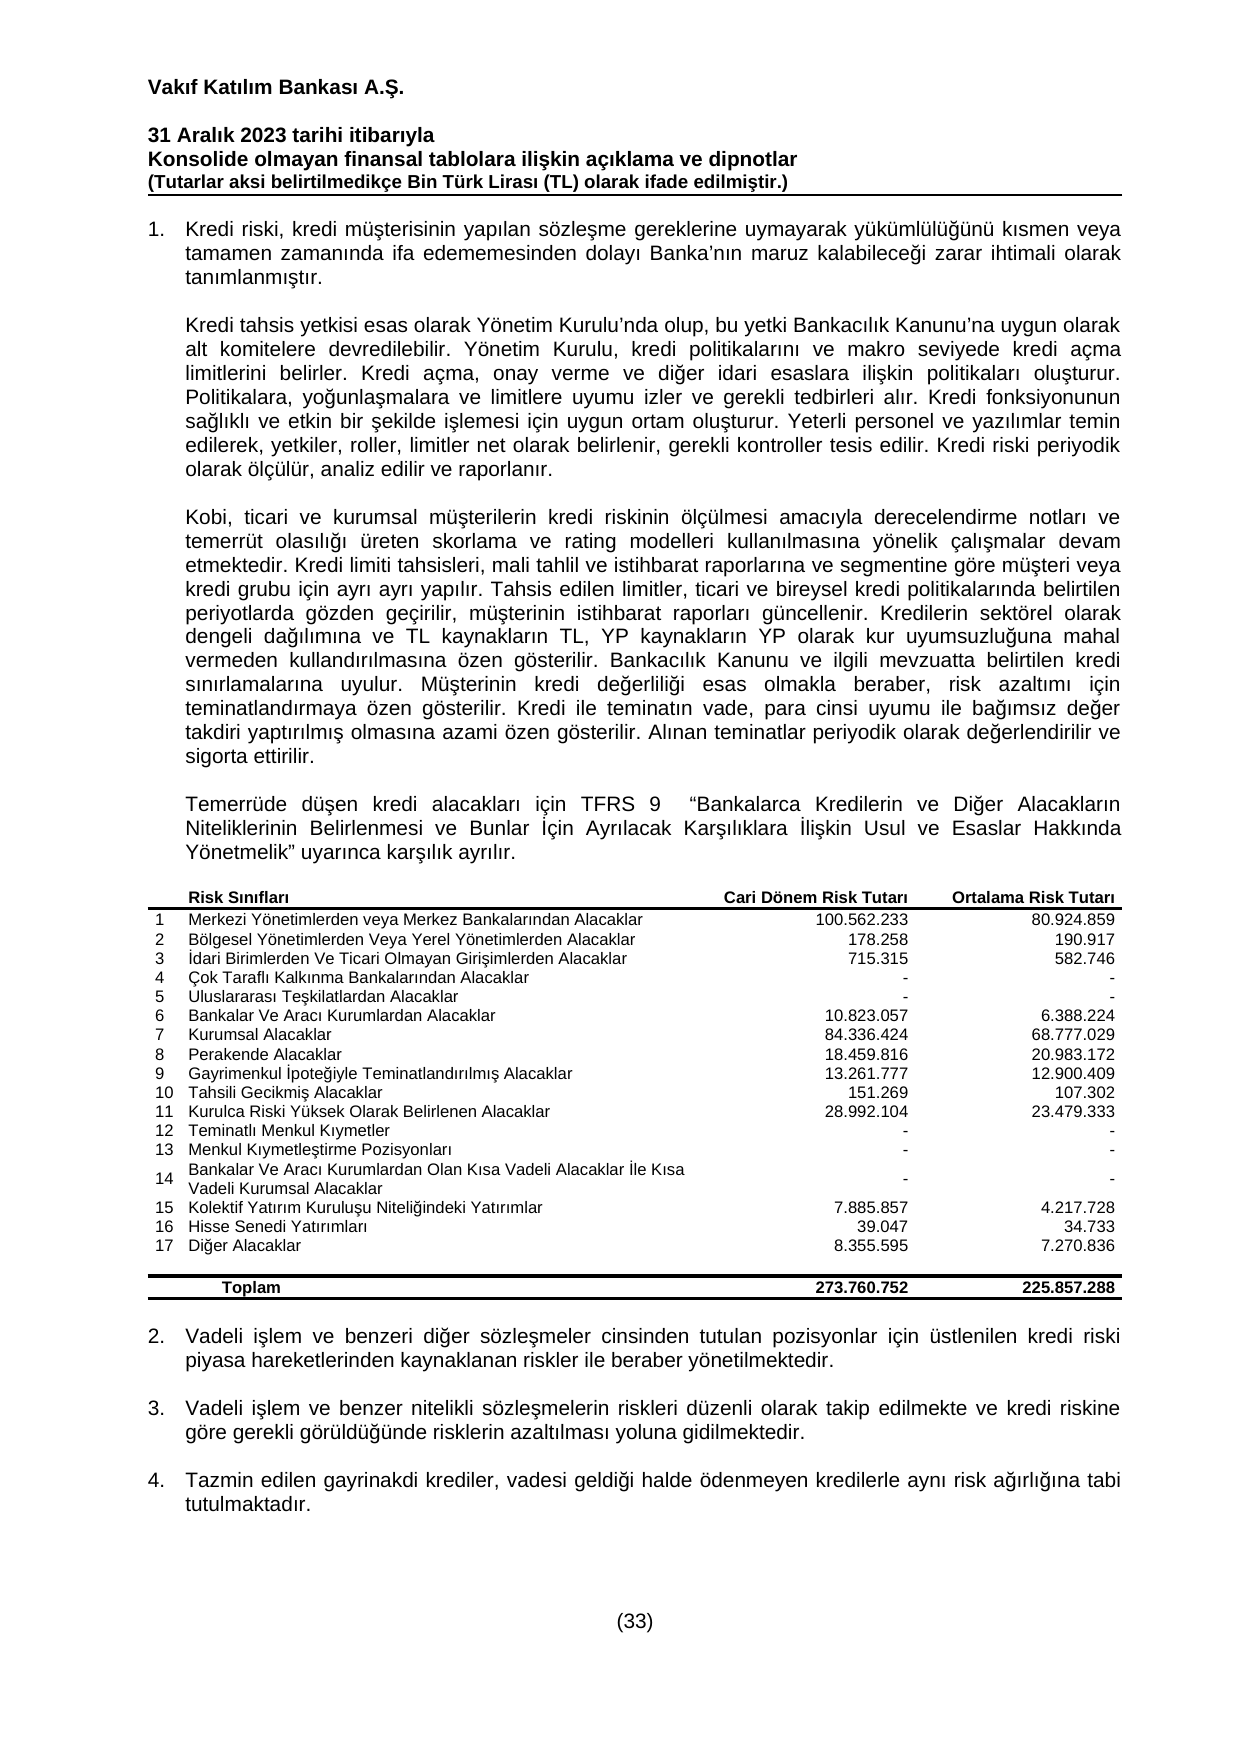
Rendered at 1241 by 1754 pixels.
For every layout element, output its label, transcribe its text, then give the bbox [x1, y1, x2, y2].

list Vadeli işlem ve benzeri diğer sözleşmeler cinsinden tutulan pozisyonlar için üstlenilen kredi riski piyasa hareketlerinden kaynaklanan riskler ile beraber yönetilmektedir. [148, 1324, 1122, 1372]
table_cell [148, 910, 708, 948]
list Tazmin edilen gayrinakdi krediler, vadesi geldiği halde ödenmeyen kredilerle aynı risk ağırlığına tabi tutulmaktadır. [148, 1467, 1122, 1515]
text Kobi, ticari ve kurumsal müşterilerin kredi riskinin ölçülmesi amacıyla derecelendirme notları ve temerrüt olasılığı üreten skorlama ve rating modelleri kullanılmasına yönelik çalışmalar devam etmektedir. Kredi limiti tahsisleri, mali tahlil ve istihbarat raporlarına ve segmentine göre müşteri veya kredi grubu için ayrı ayrı yapılır. Tahsis edilen limitler, ticari ve bireysel kredi politikalarında belirtilen periyotlarda gözden geçirilir, müşterinin istihbarat raporları güncellenir. Kredilerin sektörel olarak dengeli dağılımına ve TL kaynakların TL, YP kaynakların YP olarak kur uyumsuzluğuna mahal vermeden kullandırılmasına özen gösterilir. Bankacılık Kanunu ve ilgili mevzuatta belirtilen kredi sınırlamalarına uyulur. Müşterinin kredi değerliliği esas olmakla beraber, risk azaltımı için teminatlandırmaya özen gösterilir. Kredi ile teminatın vade, para cinsi uyumu ile bağımsız değer takdiri yaptırılmış olmasına azami özen gösterilir. Alınan teminatlar periyodik olarak değerlendirilir ve sigorta ettirilir. [185, 504, 1122, 768]
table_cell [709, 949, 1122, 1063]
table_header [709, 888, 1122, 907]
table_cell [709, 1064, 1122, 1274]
text Temerrüde düşen kredi alacakları için TFRS 9 “Bankalarca Kredilerin ve Diğer Alacakların Niteliklerinin Belirlenmesi ve Bunlar İçin Ayrılacak Karşılıklara İlişkin Usul ve Esaslar Hakkında Yönetmelik” uyarınca karşılık ayrılır. [185, 792, 1122, 864]
list Kredi riski, kredi müşterisinin yapılan sözleşme gereklerine uymayarak yükümlülüğünü kısmen veya tamamen zamanında ifa edememesinden dolayı Banka’nın maruz kalabileceği zarar ihtimali olarak tanımlanmıştır. [148, 217, 1122, 289]
list Vadeli işlem ve benzer nitelikli sözleşmelerin riskleri düzenli olarak takip edilmekte ve kredi riskine göre gerekli görüldüğünde risklerin azaltılması yoluna gidilmektedir. [148, 1396, 1122, 1443]
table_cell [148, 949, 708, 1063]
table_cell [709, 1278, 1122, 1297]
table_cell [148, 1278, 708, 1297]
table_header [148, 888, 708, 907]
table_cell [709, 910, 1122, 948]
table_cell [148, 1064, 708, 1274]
text Kredi tahsis yetkisi esas olarak Yönetim Kurulu’nda olup, bu yetki Bankacılık Kanunu’na uygun olarak alt komitelere devredilebilir. Yönetim Kurulu, kredi politikalarını ve makro seviyede kredi açma limitlerini belirler. Kredi açma, onay verme ve diğer idari esaslara ilişkin politikaları oluşturur. Politikalara, yoğunlaşmalara ve limitlere uyumu izler ve gerekli tedbirleri alır. Kredi fonksiyonunun sağlıklı ve etkin bir şekilde işlemesi için uygun ortam oluşturur. Yeterli personel ve yazılımlar temin edilerek, yetkiler, roller, limitler net olarak belirlenir, gerekli kontroller tesis edilir. Kredi riski periyodik olarak ölçülür, analiz edilir ve raporlanır. [185, 313, 1122, 481]
